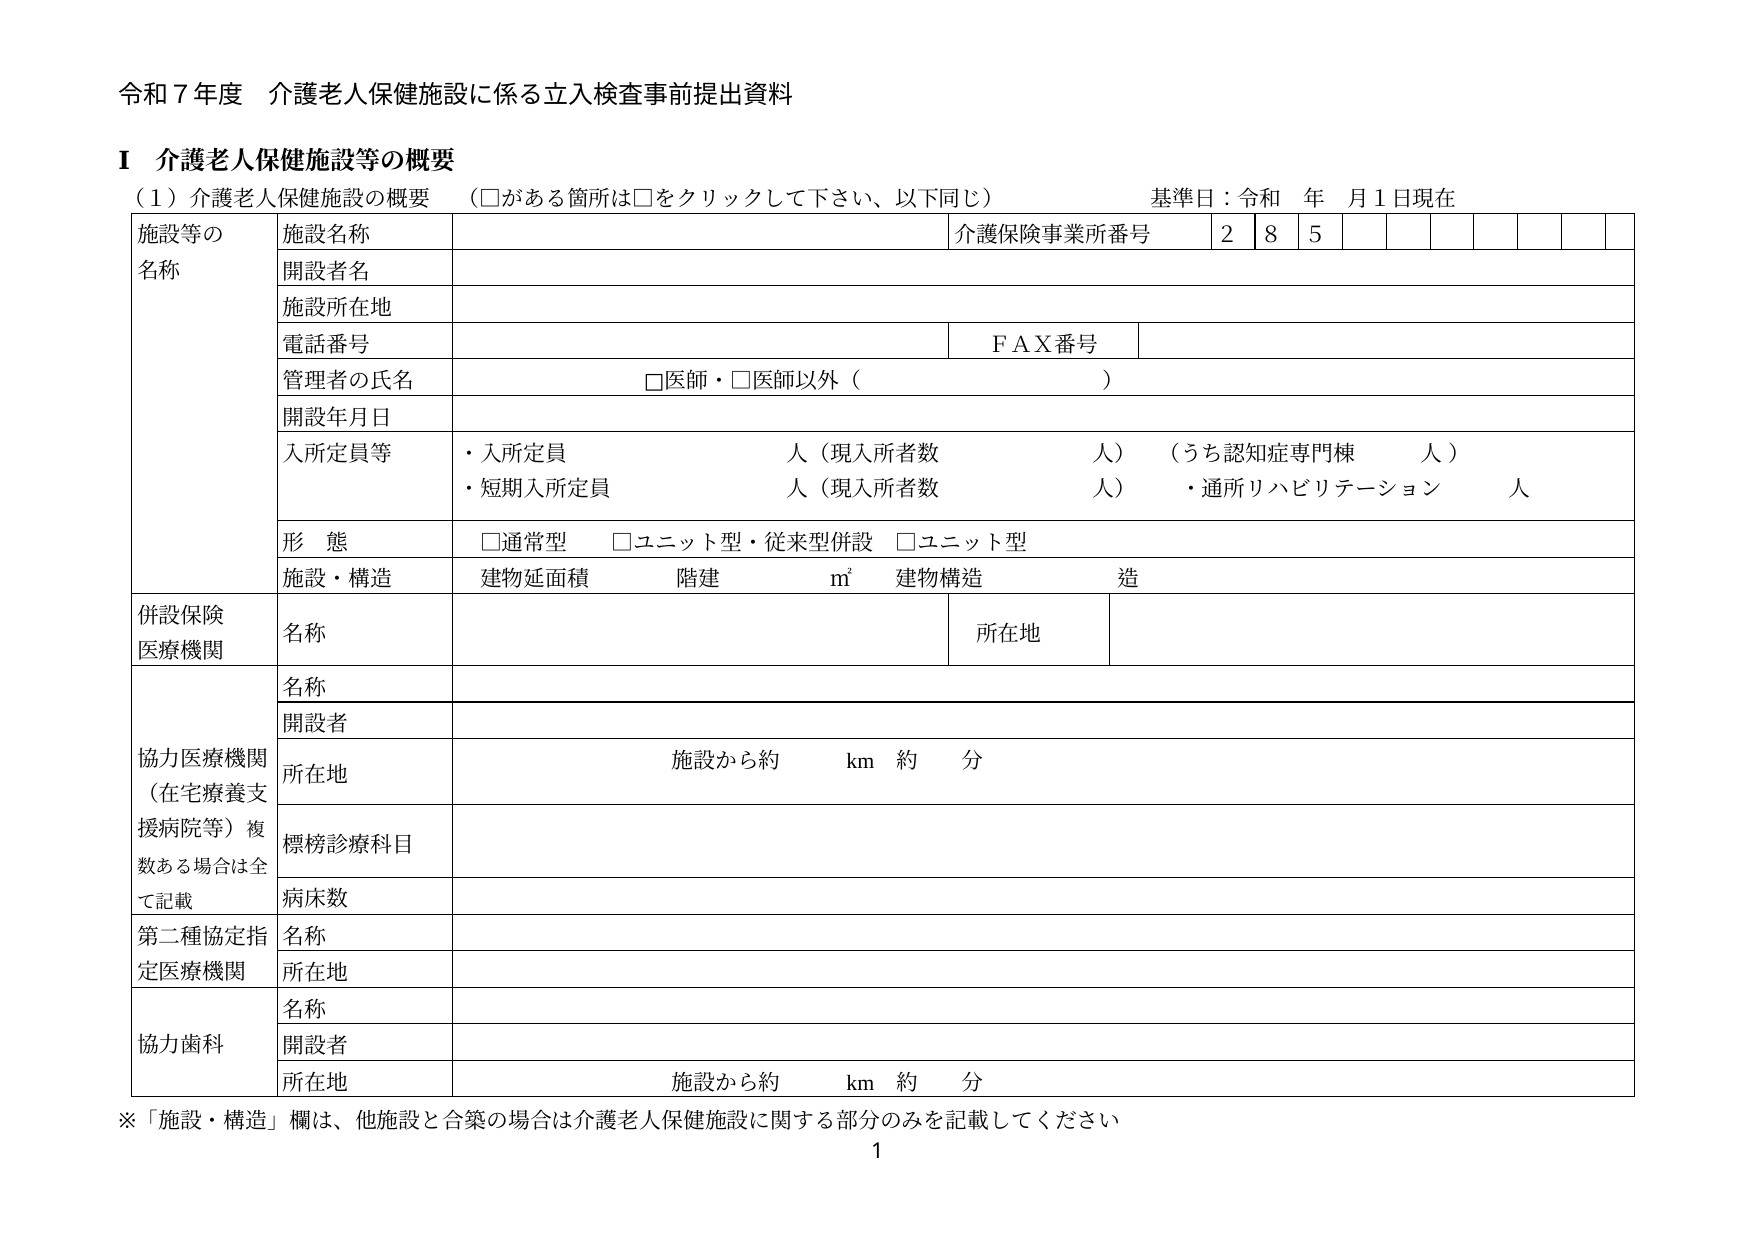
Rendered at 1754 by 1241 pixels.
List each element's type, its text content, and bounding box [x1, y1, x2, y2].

table_cell 開設者 [278, 1024, 452, 1060]
table_cell 名称 [278, 915, 452, 950]
table_cell [453, 703, 1634, 738]
table_cell 名称 [278, 988, 452, 1023]
table_cell 標榜診療科目 [278, 805, 452, 877]
table_cell [453, 915, 1634, 950]
table_cell [453, 1024, 1634, 1060]
table_header ５ [1299, 214, 1342, 249]
text Ⅰ 介護老人保健施設等の概要 [118, 141, 1636, 177]
table_header 介護保険事業所番号 [949, 214, 1211, 249]
table_header [1387, 214, 1430, 249]
table_cell 所在地 [278, 739, 452, 804]
table_cell [453, 286, 1634, 322]
table_cell 開設年月日 [278, 396, 452, 431]
table_cell 施設から約 km 約 分 [453, 739, 1634, 804]
table_cell [453, 323, 948, 358]
table_header [1562, 214, 1605, 249]
table_header [1343, 214, 1386, 249]
table_header ２ [1212, 214, 1254, 249]
table_cell 所在地 [278, 951, 452, 987]
table_cell [453, 805, 1634, 877]
table_header 施設名称 [278, 214, 452, 249]
table_cell 病床数 [278, 878, 452, 914]
table_cell 併設保険 医療機関 [132, 594, 277, 665]
table_cell [1110, 594, 1634, 665]
table_cell 開設者名 [278, 250, 452, 285]
table_cell 協力医療機関（在宅療養支援病院等）複数ある場合は全て記載 [132, 666, 277, 914]
table_cell 施設から約 km 約 分 [453, 1061, 1634, 1096]
table_cell 名称 [278, 594, 452, 665]
table_cell 第二種協定指定医療機関 [132, 915, 277, 987]
table_cell [453, 878, 1634, 914]
table_cell 医師・医師以外（ ） [453, 359, 1634, 395]
table_cell 施設・構造 [278, 558, 452, 593]
table_header [1474, 214, 1517, 249]
table_header [453, 214, 948, 249]
table_cell [453, 666, 1634, 701]
table_header 施設等の 名称 [132, 214, 277, 593]
table_cell ＦＡＸ番号 [949, 323, 1138, 358]
table_header [1606, 214, 1634, 249]
table_cell 名称 [278, 666, 452, 701]
table_cell [453, 988, 1634, 1023]
table_cell 施設所在地 [278, 286, 452, 322]
table_cell [453, 250, 1634, 285]
table_cell 開設者 [278, 703, 452, 738]
table_cell 所在地 [278, 1061, 452, 1096]
table_cell [1139, 323, 1634, 358]
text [118, 1097, 1636, 1135]
table_cell 形 態 [278, 521, 452, 557]
table_cell 協力歯科 [132, 988, 277, 1096]
table_cell 通常型 ユニット型・従来型併設 ユニット型 [453, 521, 1634, 557]
table_header [1431, 214, 1473, 249]
table_cell [453, 396, 1634, 431]
table_cell [453, 594, 948, 665]
table_cell 管理者の氏名 [278, 359, 452, 395]
table_cell ・入所定員 人（現入所者数 人） （うち認知症専門棟 人 ） ・短期入所定員 人（現入所者数 人） ・通所リハビリテーション 人 [453, 432, 1634, 520]
table_cell 入所定員等 [278, 432, 452, 520]
table_cell 電話番号 [278, 323, 452, 358]
table_cell 所在地 [949, 594, 1109, 665]
table_header ８ [1256, 214, 1298, 249]
table_cell 建物延面積 階建 ㎡ 建物構造 造 [453, 558, 1634, 593]
text （１）介護老人保健施設の概要 （□がある箇所は□をクリックして下さい、以下同じ） 基準日：令和 年 月１日現在 [118, 177, 1636, 212]
table_header [1518, 214, 1561, 249]
table_cell [453, 951, 1634, 987]
